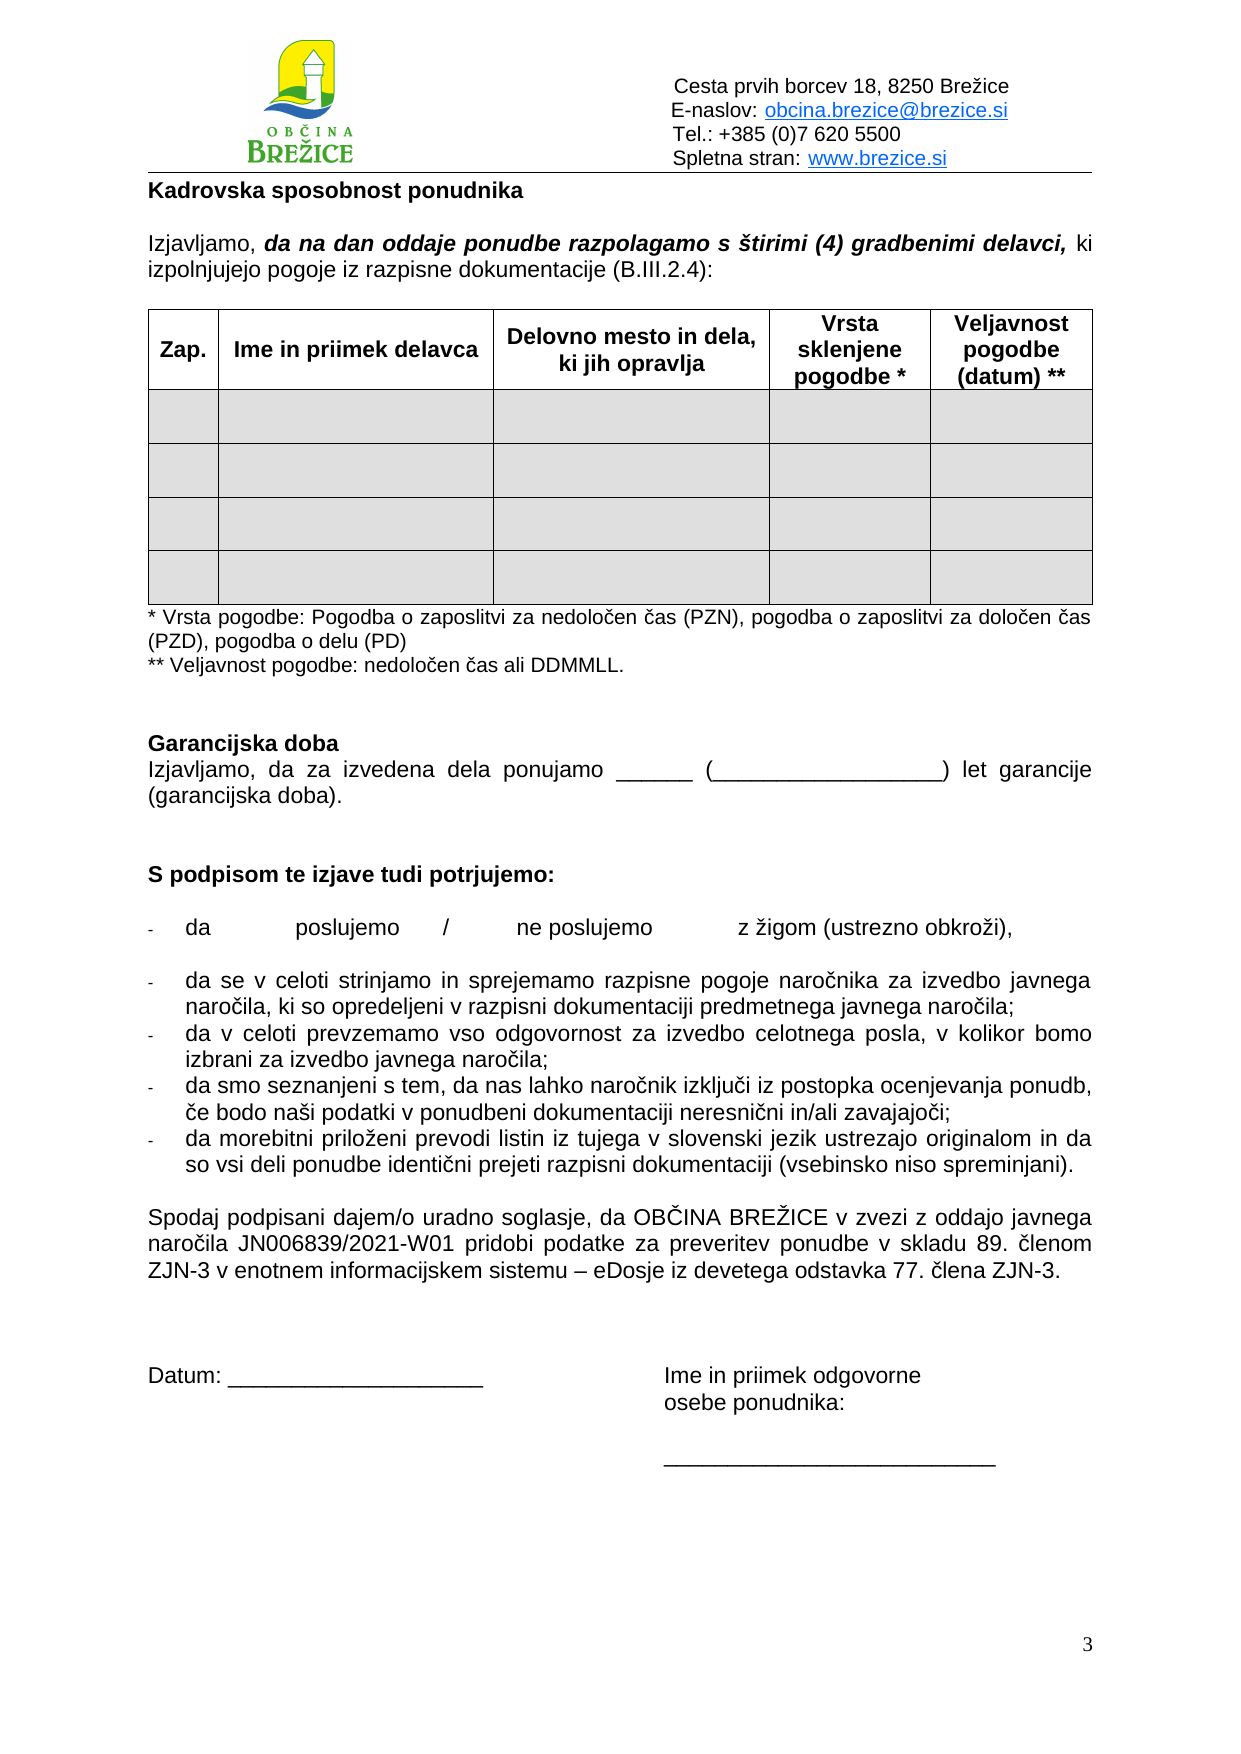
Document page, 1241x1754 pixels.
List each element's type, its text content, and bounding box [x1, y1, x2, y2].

table_cell [931, 390, 1092, 443]
table_cell [219, 498, 493, 550]
table_header Delovno mesto in dela, ki jih opravlja [494, 310, 769, 389]
list da v celoti prevzemamo vso odgovornost za izvedbo celotnega posla, v kolikor bomo izbrani za izvedbo javnega naročila; [148, 1019, 1092, 1072]
text osebe ponudnika: [590, 1388, 1092, 1415]
table_cell [149, 444, 218, 497]
table_header Ime in priimek delavca [219, 310, 493, 389]
table_cell [931, 551, 1092, 604]
table_cell [931, 444, 1092, 497]
text Kadrovska sposobnost ponudnika [148, 177, 1092, 203]
picture [247, 40, 353, 163]
table_cell [494, 390, 769, 443]
table_cell [219, 551, 493, 604]
text Spodaj podpisani dajem/o uradno soglasje, da OBČINA BREŽICE v zvezi z oddajo javnega naročila JN006839/2021-W01 pridobi podatke za preveritev ponudbe v skladu 89. členom ZJN-3 v enotnem informacijskem sistemu – eDosje iz devetega odstavka 77. člena ZJN-3. [148, 1204, 1092, 1283]
table_header Zap. [149, 310, 218, 389]
list da se v celoti strinjamo in sprejemamo razpisne pogoje naročnika za izvedbo javnega naročila, ki so opredeljeni v razpisni dokumentaciji predmetnega javnega naročila; [148, 967, 1092, 1019]
text Izjavljamo, da za izvedena dela ponujamo ______ (__________________) let garancije (garancijska doba). [148, 756, 1092, 809]
table_cell [149, 551, 218, 604]
table_cell [219, 390, 493, 443]
table_header Vrsta sklenjene pogodbe * [770, 310, 930, 389]
table_header Veljavnost pogodbe (datum) ** [931, 310, 1092, 389]
table_cell [770, 498, 930, 550]
table_cell [770, 444, 930, 497]
table_cell [931, 498, 1092, 550]
table_cell [149, 498, 218, 550]
list da morebitni priloženi prevodi listin iz tujega v slovenski jezik ustrezajo originalom in da so vsi deli ponudbe identični prejeti razpisni dokumentaciji (vsebinsko niso spreminjani). [148, 1125, 1092, 1178]
text ** Veljavnost pogodbe: nedoločen čas ali DDMMLL. [148, 653, 1092, 677]
text * Vrsta pogodbe: Pogodba o zaposlitvi za nedoločen čas (PZN), pogodba o zaposlitvi za določen čas (PZD), pogodba o delu (PD) [148, 605, 1092, 653]
table_cell [494, 444, 769, 497]
text __________________________ [148, 1441, 1092, 1468]
table_cell [149, 390, 218, 443]
list da poslujemo / ne poslujemo z žigom (ustrezno obkroži), [148, 914, 1092, 941]
table_cell [770, 390, 930, 443]
table_cell [770, 551, 930, 604]
list da smo seznanjeni s tem, da nas lahko naročnik izključi iz postopka ocenjevanja ponudb, če bodo naši podatki v ponudbeni dokumentaciji neresnični in/ali zavajajoči; [148, 1072, 1092, 1125]
text S podpisom te izjave tudi potrjujemo: [148, 861, 1092, 888]
table_cell [494, 498, 769, 550]
table_cell [219, 444, 493, 497]
text Izjavljamo, da na dan oddaje ponudbe razpolagamo s štirimi (4) gradbenimi delavci, ki izpolnjujejo pogoje iz razpisne dokumentacije (B.III.2.4): [148, 230, 1092, 283]
text Garancijska doba [148, 730, 1092, 756]
table_cell [494, 551, 769, 604]
text Datum: ____________________ Ime in priimek odgovorne [148, 1362, 1092, 1388]
